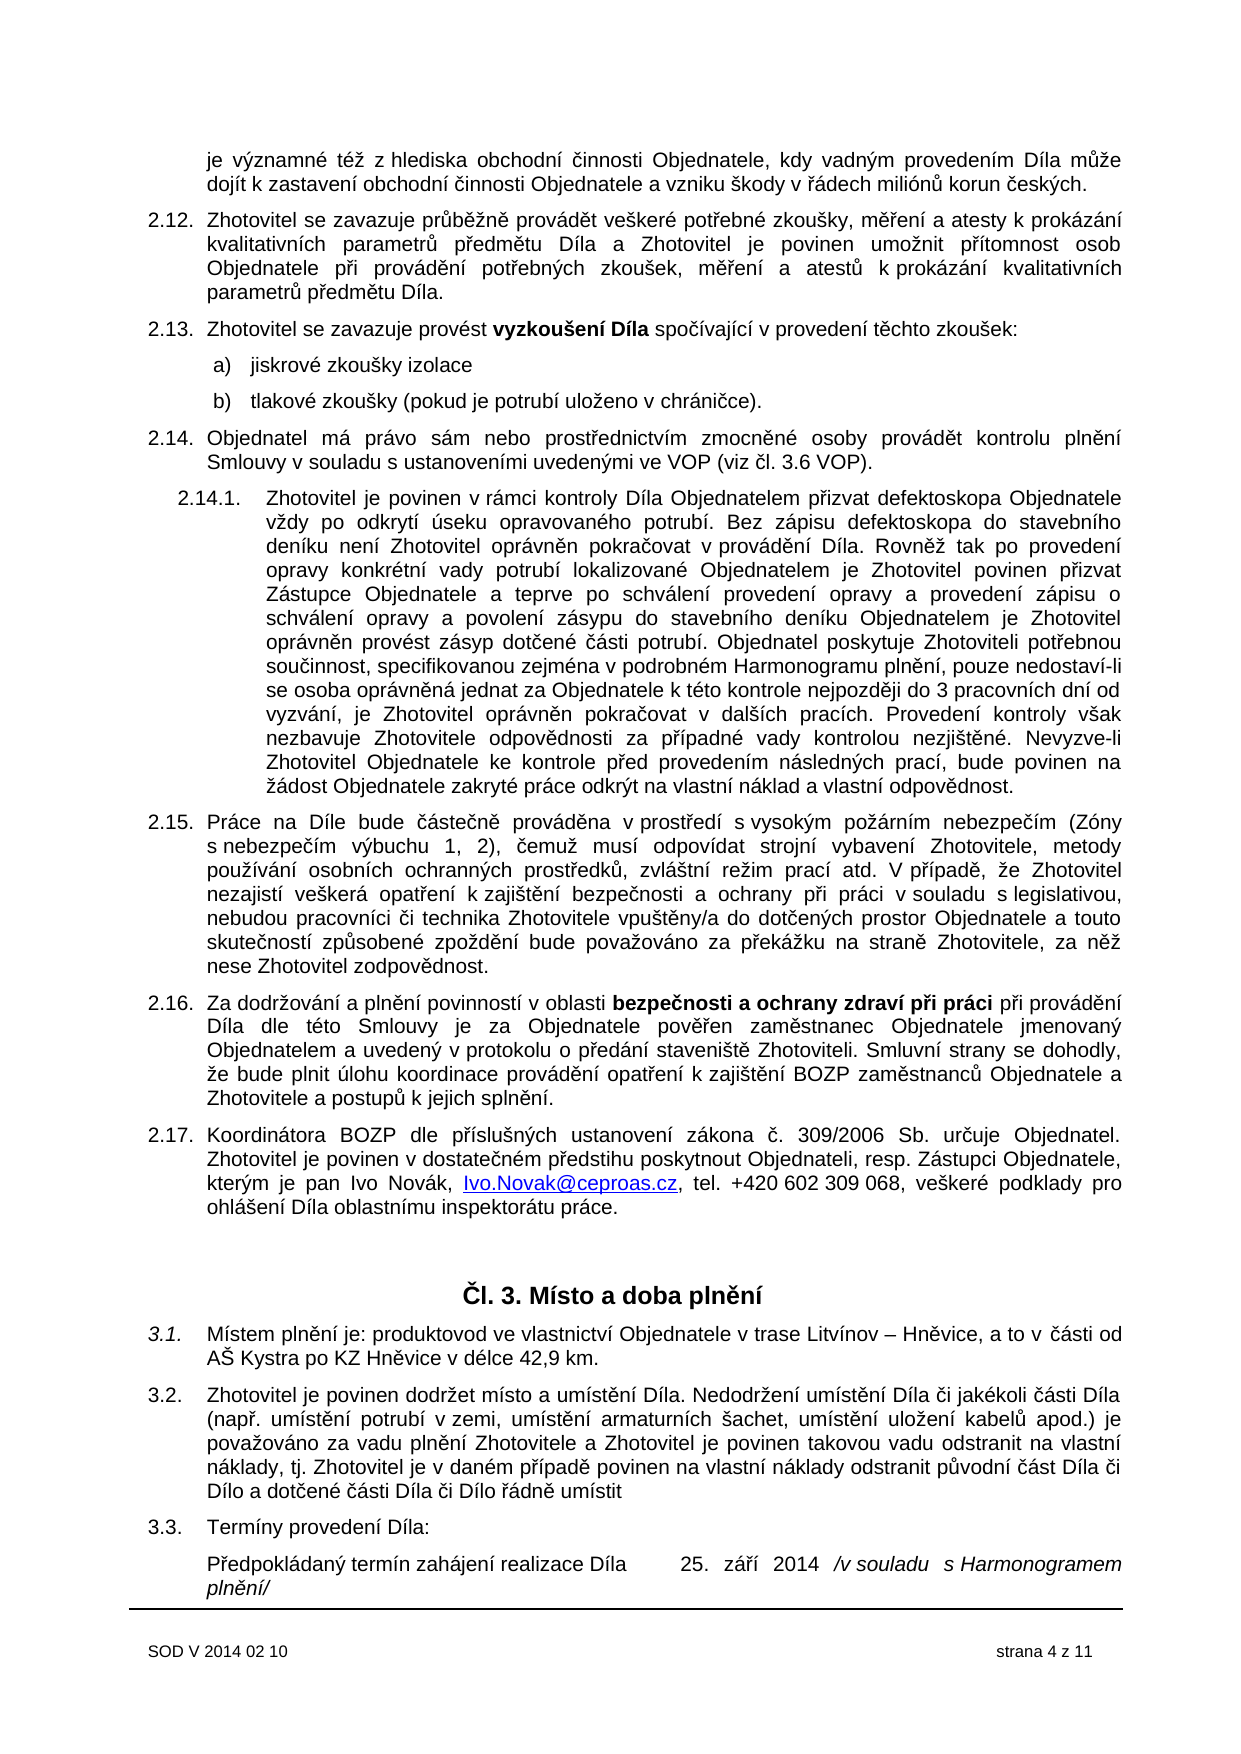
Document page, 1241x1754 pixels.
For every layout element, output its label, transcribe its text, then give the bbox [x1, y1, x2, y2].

list tlakové zkoušky (pokud je potrubí uloženo v chráničce). [213, 389, 1122, 413]
text Termíny provedení Díla: [148, 1515, 1122, 1539]
text Za dodržování a plnění povinností v oblasti bezpečnosti a ochrany zdraví při práci při provádění Díla dle této Smlouvy je za Objednatele pověřen zaměstnanec Objednatele jmenovaný Objednatelem a uvedený v protokolu o předání staveniště Zhotoviteli. Smluvní strany se dohodly, že bude plnit úlohu koordinace provádění opatření k zajištění BOZP zaměstnanců Objednatele a Zhotovitele a postupů k jejich splnění. [148, 990, 1122, 1110]
text Zhotovitel je povinen dodržet místo a umístění Díla. Nedodržení umístění Díla či jakékoli části Díla (např. umístění potrubí v zemi, umístění armaturních šachet, umístění uložení kabelů apod.) je považováno za vadu plnění Zhotovitele a Zhotovitel je povinen takovou vadu odstranit na vlastní náklady, tj. Zhotovitel je v daném případě povinen na vlastní náklady odstranit původní část Díla či Dílo a dotčené části Díla či Dílo řádně umístit [148, 1383, 1122, 1502]
text Objednatel má právo sám nebo prostřednictvím zmocněné osoby provádět kontrolu plnění Smlouvy v souladu s ustanoveními uvedenými ve VOP (viz čl. 3.6 VOP). [148, 426, 1122, 474]
list Předpokládaný termín zahájení realizace Díla 25. září 2014 /v souladu s Harmonogramem plnění/ [207, 1551, 1122, 1599]
text Koordinátora BOZP dle příslušných ustanovení zákona č. 309/2006 Sb. určuje Objednatel. Zhotovitel je povinen v dostatečném předstihu poskytnout Objednateli, resp. Zástupci Objednatele, kterým je pan Ivo Novák, Ivo.Novak@ceproas.cz, tel. +420 602 309 068, veškeré podklady pro ohlášení Díla oblastnímu inspektorátu práce. [148, 1123, 1122, 1218]
list jiskrové zkoušky izolace [213, 353, 1122, 377]
text Místo a doba plnění [102, 1281, 1122, 1310]
text Zhotovitel se zavazuje provést vyzkoušení Díla spočívající v provedení těchto zkoušek: [148, 316, 1122, 340]
text Zhotovitel je povinen v rámci kontroly Díla Objednatelem přizvat defektoskopa Objednatele vždy po odkrytí úseku opravovaného potrubí. Bez zápisu defektoskopa do stavebního deníku není Zhotovitel oprávněn pokračovat v provádění Díla. Rovněž tak po provedení opravy konkrétní vady potrubí lokalizované Objednatelem je Zhotovitel povinen přizvat Zástupce Objednatele a teprve po schválení provedení opravy a provedení zápisu o schválení opravy a povolení zásypu do stavebního deníku Objednatelem je Zhotovitel oprávněn provést zásyp dotčené části potrubí. Objednatel poskytuje Zhotoviteli potřebnou součinnost, specifikovanou zejména v podrobném Harmonogramu plnění, pouze nedostaví-li se osoba oprávněná jednat za Objednatele k této kontrole nejpozději do 3 pracovních dní od vyzvání, je Zhotovitel oprávněn pokračovat v dalších pracích. Provedení kontroly však nezbavuje Zhotovitele odpovědnosti za případné vady kontrolou nezjištěné. Nevyzve-li Zhotovitel Objednatele ke kontrole před provedením následných prací, bude povinen na žádost Objednatele zakryté práce odkrýt na vlastní náklad a vlastní odpovědnost. [177, 486, 1122, 798]
text Práce na Díle bude částečně prováděna v prostředí s vysokým požárním nebezpečím (Zóny s nebezpečím výbuchu 1, 2), čemuž musí odpovídat strojní vybavení Zhotovitele, metody používání osobních ochranných prostředků, zvláštní režim prací atd. V případě, že Zhotovitel nezajistí veškerá opatření k zajištění bezpečnosti a ochrany při práci v souladu s legislativou, nebudou pracovníci či technika Zhotovitele vpuštěny/a do dotčených prostor Objednatele a touto skutečností způsobené zpoždění bude považováno za překážku na straně Zhotovitele, za něž nese Zhotovitel zodpovědnost. [148, 810, 1122, 978]
text Zhotovitel se zavazuje průběžně provádět veškeré potřebné zkoušky, měření a atesty k prokázání kvalitativních parametrů předmětu Díla a Zhotovitel je povinen umožnit přítomnost osob Objednatele při provádění potřebných zkoušek, měření a atestů k prokázání kvalitativních parametrů předmětu Díla. [148, 208, 1122, 304]
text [148, 148, 1122, 196]
text Místem plnění je: produktovod ve vlastnictví Objednatele v trase Litvínov – Hněvice, a to v části od AŠ Kystra po KZ Hněvice v délce 42,9 km. [148, 1322, 1122, 1370]
